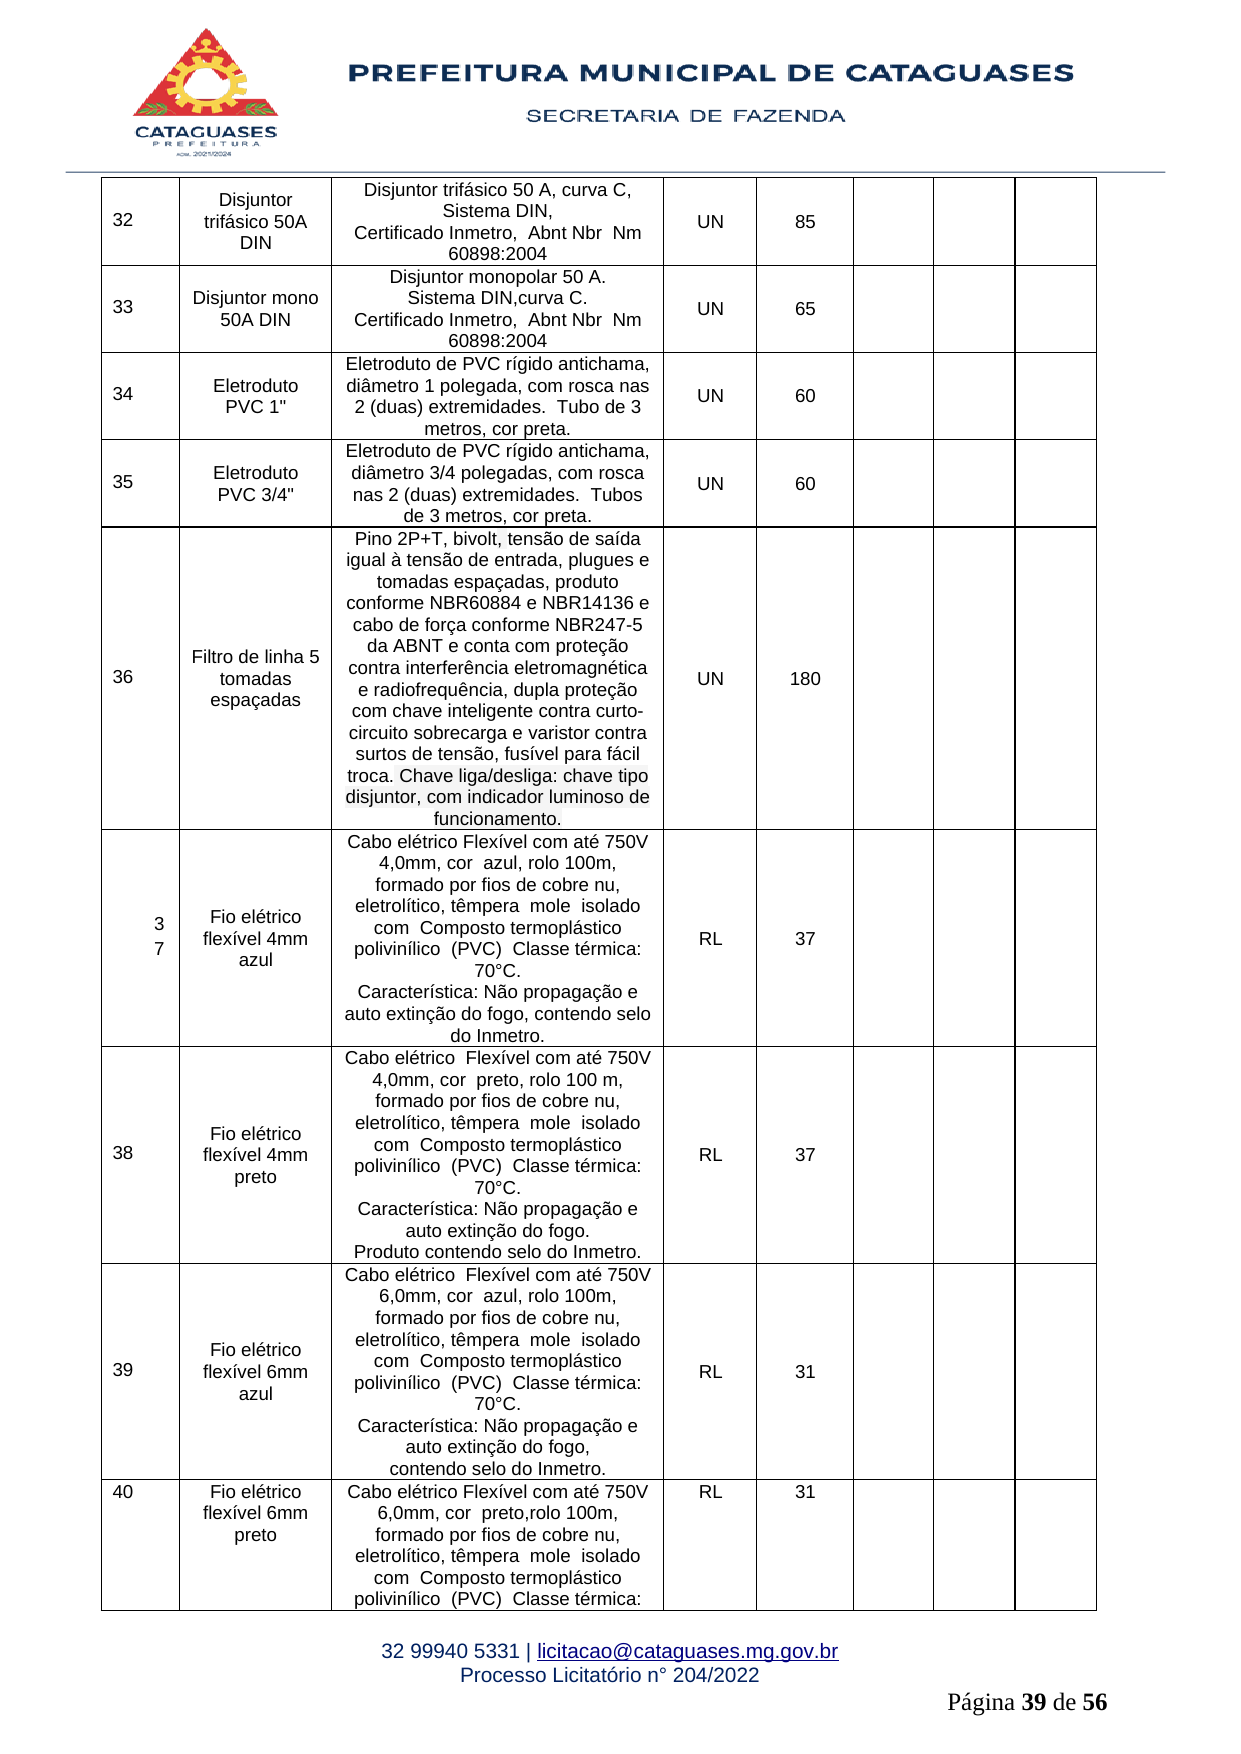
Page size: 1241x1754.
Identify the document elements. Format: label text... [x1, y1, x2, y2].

table_cell [1016, 353, 1096, 439]
table_cell [934, 178, 1014, 264]
table_cell Cabo elétrico Flexível com até 750V 4,0mm, cor preto, rolo 100 m, formado por fios de cobre nu, eletrolítico, têmpera mole isolado com Composto termoplástico polivinílico (PVC) Classe térmica: 70°C. Característica: Não propagação e auto extinção do fogo. Produto contendo selo do Inmetro. [332, 1047, 663, 1263]
table_cell [854, 528, 933, 829]
table_cell [854, 1264, 933, 1479]
picture [65, 9, 1166, 200]
table_cell [1016, 178, 1096, 264]
table_cell [934, 1047, 1014, 1263]
table_cell 180 [757, 528, 853, 829]
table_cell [180, 1480, 331, 1610]
table_cell [934, 830, 1014, 1046]
table_cell [1016, 440, 1096, 526]
table_cell Eletroduto de PVC rígido antichama, diâmetro 1 polegada, com rosca nas 2 (duas) extremidades. Tubo de 3 metros, cor preta. [332, 353, 663, 439]
table_cell [1016, 1480, 1096, 1610]
table_cell RL [664, 830, 756, 1046]
table_cell [854, 830, 933, 1046]
table_cell [1016, 830, 1096, 1046]
table_cell Eletroduto de PVC rígido antichama, diâmetro 3/4 polegadas, com rosca nas 2 (duas) extremidades. Tubos de 3 metros, cor preta. [332, 440, 663, 526]
table_cell Disjuntor monopolar 50 A. Sistema DIN,curva C. Certificado Inmetro, Abnt Nbr Nm 60898:2004 [332, 266, 663, 352]
table_cell 38 [102, 1047, 179, 1263]
table_cell 40 [102, 1480, 179, 1610]
table_cell UN [664, 440, 756, 526]
table_cell UN [664, 266, 756, 352]
table_cell 34 [102, 353, 179, 439]
table_cell 31 [757, 1480, 853, 1610]
table_cell 33 [102, 266, 179, 352]
table_cell Disjuntor trifásico 50 A, curva C, Sistema DIN, Certificado Inmetro, Abnt Nbr Nm 60898:2004 [332, 178, 663, 264]
table_cell 85 [757, 178, 853, 264]
table_cell Cabo elétrico Flexível com até 750V 6,0mm, cor azul, rolo 100m, formado por fios de cobre nu, eletrolítico, têmpera mole isolado com Composto termoplástico polivinílico (PVC) Classe térmica: 70°C. Característica: Não propagação e auto extinção do fogo, contendo selo do Inmetro. [332, 1264, 663, 1479]
table_cell Disjuntor mono 50A DIN [180, 266, 331, 352]
table_cell [934, 1480, 1014, 1610]
table_cell Disjuntor trifásico 50A DIN [180, 178, 331, 264]
table_cell 60 [757, 440, 853, 526]
table_cell 65 [757, 266, 853, 352]
table_cell RL [664, 1264, 756, 1479]
table_cell Fio elétrico flexível 6mm azul [180, 1264, 331, 1479]
table_cell Eletroduto PVC 3/4" [180, 440, 331, 526]
table_cell 39 [102, 1264, 179, 1479]
table_cell [854, 353, 933, 439]
table_cell [934, 266, 1014, 352]
table_cell 37 [757, 1047, 853, 1263]
table_cell Pino 2P+T, bivolt, tensão de saída igual à tensão de entrada, plugues e tomadas espaçadas, produto conforme NBR60884 e NBR14136 e cabo de força conforme NBR247-5 da ABNT e conta com proteção contra interferência eletromagnética e radiofrequência, dupla proteção com chave inteligente contra curto-circuito sobrecarga e varistor contra surtos de tensão, fusível para fácil troca. Chave liga/desliga: chave tipo disjuntor, com indicador luminoso de funcionamento. [332, 528, 663, 829]
table_cell UN [664, 353, 756, 439]
table_cell Fio elétrico flexível 4mm azul [180, 830, 331, 1046]
table_cell RL [664, 1047, 756, 1263]
table_cell 36 [102, 528, 179, 829]
table_cell UN [664, 178, 756, 264]
table_cell [1016, 1264, 1096, 1479]
table_cell [854, 1047, 933, 1263]
table_cell 35 [102, 440, 179, 526]
table_cell 31 [757, 1264, 853, 1479]
table_cell [1016, 1047, 1096, 1263]
table_cell 37 [757, 830, 853, 1046]
table_cell RL [664, 1480, 756, 1610]
table_cell [934, 353, 1014, 439]
table_cell [1016, 266, 1096, 352]
table_cell [934, 528, 1014, 829]
table_cell UN [664, 528, 756, 829]
table_cell [1016, 528, 1096, 829]
table_cell Eletroduto PVC 1" [180, 353, 331, 439]
table_cell 60 [757, 353, 853, 439]
table_cell 32 [102, 178, 179, 264]
table_cell Cabo elétrico Flexível com até 750V 4,0mm, cor azul, rolo 100m, formado por fios de cobre nu, eletrolítico, têmpera mole isolado com Composto termoplástico polivinílico (PVC) Classe térmica: 70°C. Característica: Não propagação e auto extinção do fogo, contendo selo do Inmetro. [332, 830, 663, 1046]
table_cell Filtro de linha 5 tomadas espaçadas [180, 528, 331, 829]
table_cell [854, 1480, 933, 1610]
table_cell 37 [102, 830, 179, 1046]
table_cell [934, 1264, 1014, 1479]
table_cell [854, 440, 933, 526]
table_cell Fio elétrico flexível 4mm preto [180, 1047, 331, 1263]
table_cell [934, 440, 1014, 526]
table_cell [854, 266, 933, 352]
table_cell [854, 178, 933, 264]
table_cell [332, 1480, 663, 1610]
